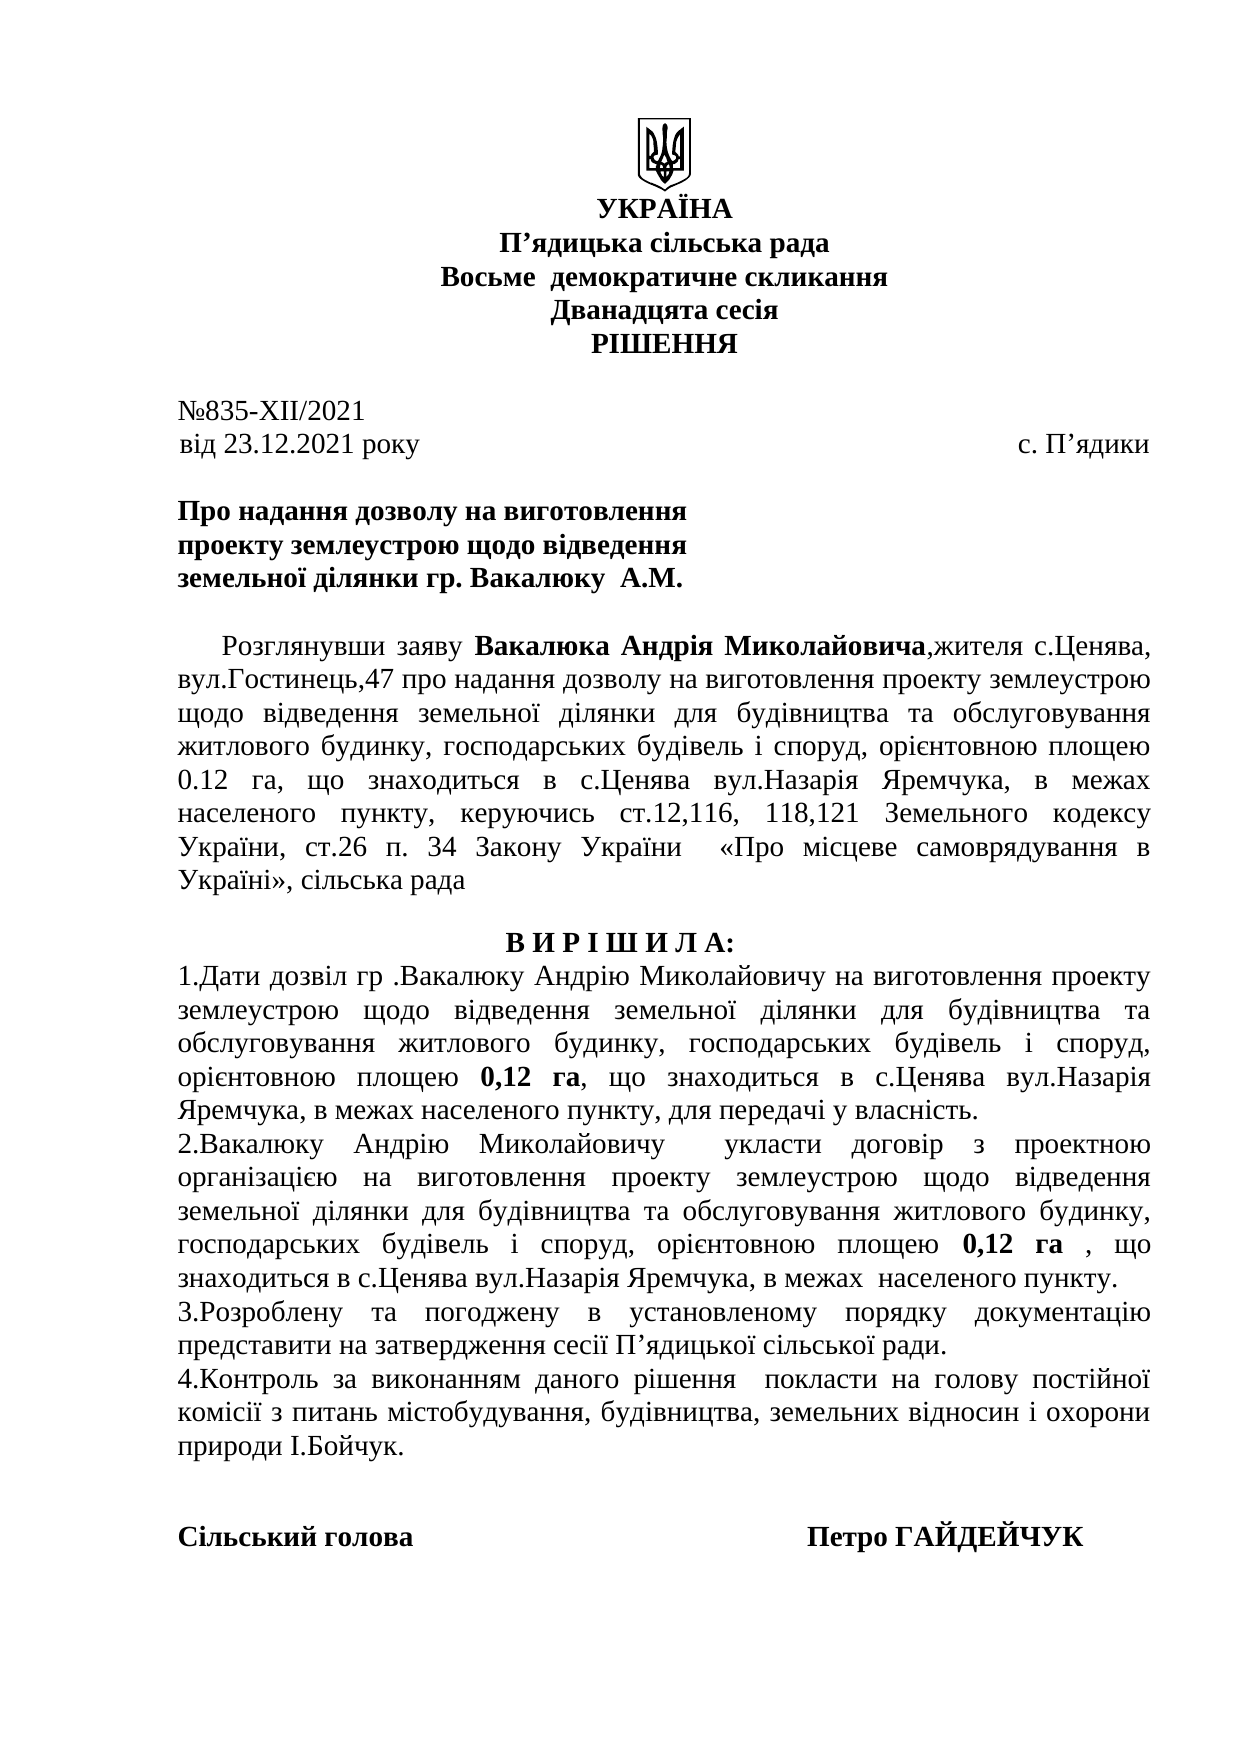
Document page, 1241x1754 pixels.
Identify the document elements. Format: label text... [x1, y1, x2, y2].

text Сільський голова Петро ГАЙДЕЙЧУК [177, 1519, 1152, 1552]
text 2.Вакалюку Андрію Миколайовичу укласти договір з проектною організацією на виготовлення проекту землеустрою щодо відведення земельної ділянки для будівництва та обслуговування житлового будинку, господарських будівель і споруд, орієнтовною площею 0,12 га , що знаходиться в с.Ценява вул.Назарія Яремчука, в межах населеного пункту. [177, 1126, 1152, 1294]
text П’ядицька сільська рада [177, 225, 1152, 259]
text Розглянувши заяву Вакалюка Андрія Миколайовича,жителя с.Ценява, вул.Гостинець,47 про надання дозволу на виготовлення проекту землеустрою щодо відведення земельної ділянки для будівництва та обслуговування житлового будинку, господарських будівель і споруд, орієнтовною площею 0.12 га, що знаходиться в с.Ценява вул.Назарія Яремчука, в межах населеного пункту, керуючись ст.12,116, 118,121 Земельного кодексу України, ст.26 п. 34 Закону України «Про місцеве самоврядування в Україні», сільська рада [177, 628, 1152, 896]
text №835-XІI/2021 [177, 393, 1152, 426]
text Восьме демократичне скликання [177, 259, 1152, 292]
text РІШЕННЯ [177, 326, 1152, 359]
text В И Р І Ш И Л А: [177, 925, 1152, 958]
text 3.Розроблену та погоджену в установленому порядку документацію представити на затвердження сесії П’ядицької сільської ради. [177, 1294, 1152, 1361]
text земельної ділянки гр. Вакалюку А.М. [177, 561, 1152, 594]
text Дванадцята сесія [177, 292, 1152, 326]
text проекту землеустрою щодо відведення [177, 527, 1152, 561]
text 4.Контроль за виконанням даного рішення покласти на голову постійної комісії з питань містобудування, будівництва, земельних відносин і охорони природи І.Бойчук. [177, 1361, 1152, 1461]
text від 23.12.2021 року с. П’ядики [177, 426, 1152, 460]
text УКРАЇНА [177, 192, 1152, 225]
text Про надання дозволу на виготовлення [177, 493, 1152, 527]
text 1.Дати дозвіл гр .Вакалюку Андрію Миколайовичу на виготовлення проекту землеустрою щодо відведення земельної ділянки для будівництва та обслуговування житлового будинку, господарських будівель і споруд, орієнтовною площею 0,12 га, що знаходиться в с.Ценява вул.Назарія Яремчука, в межах населеного пункту, для передачі у власність. [177, 958, 1152, 1126]
